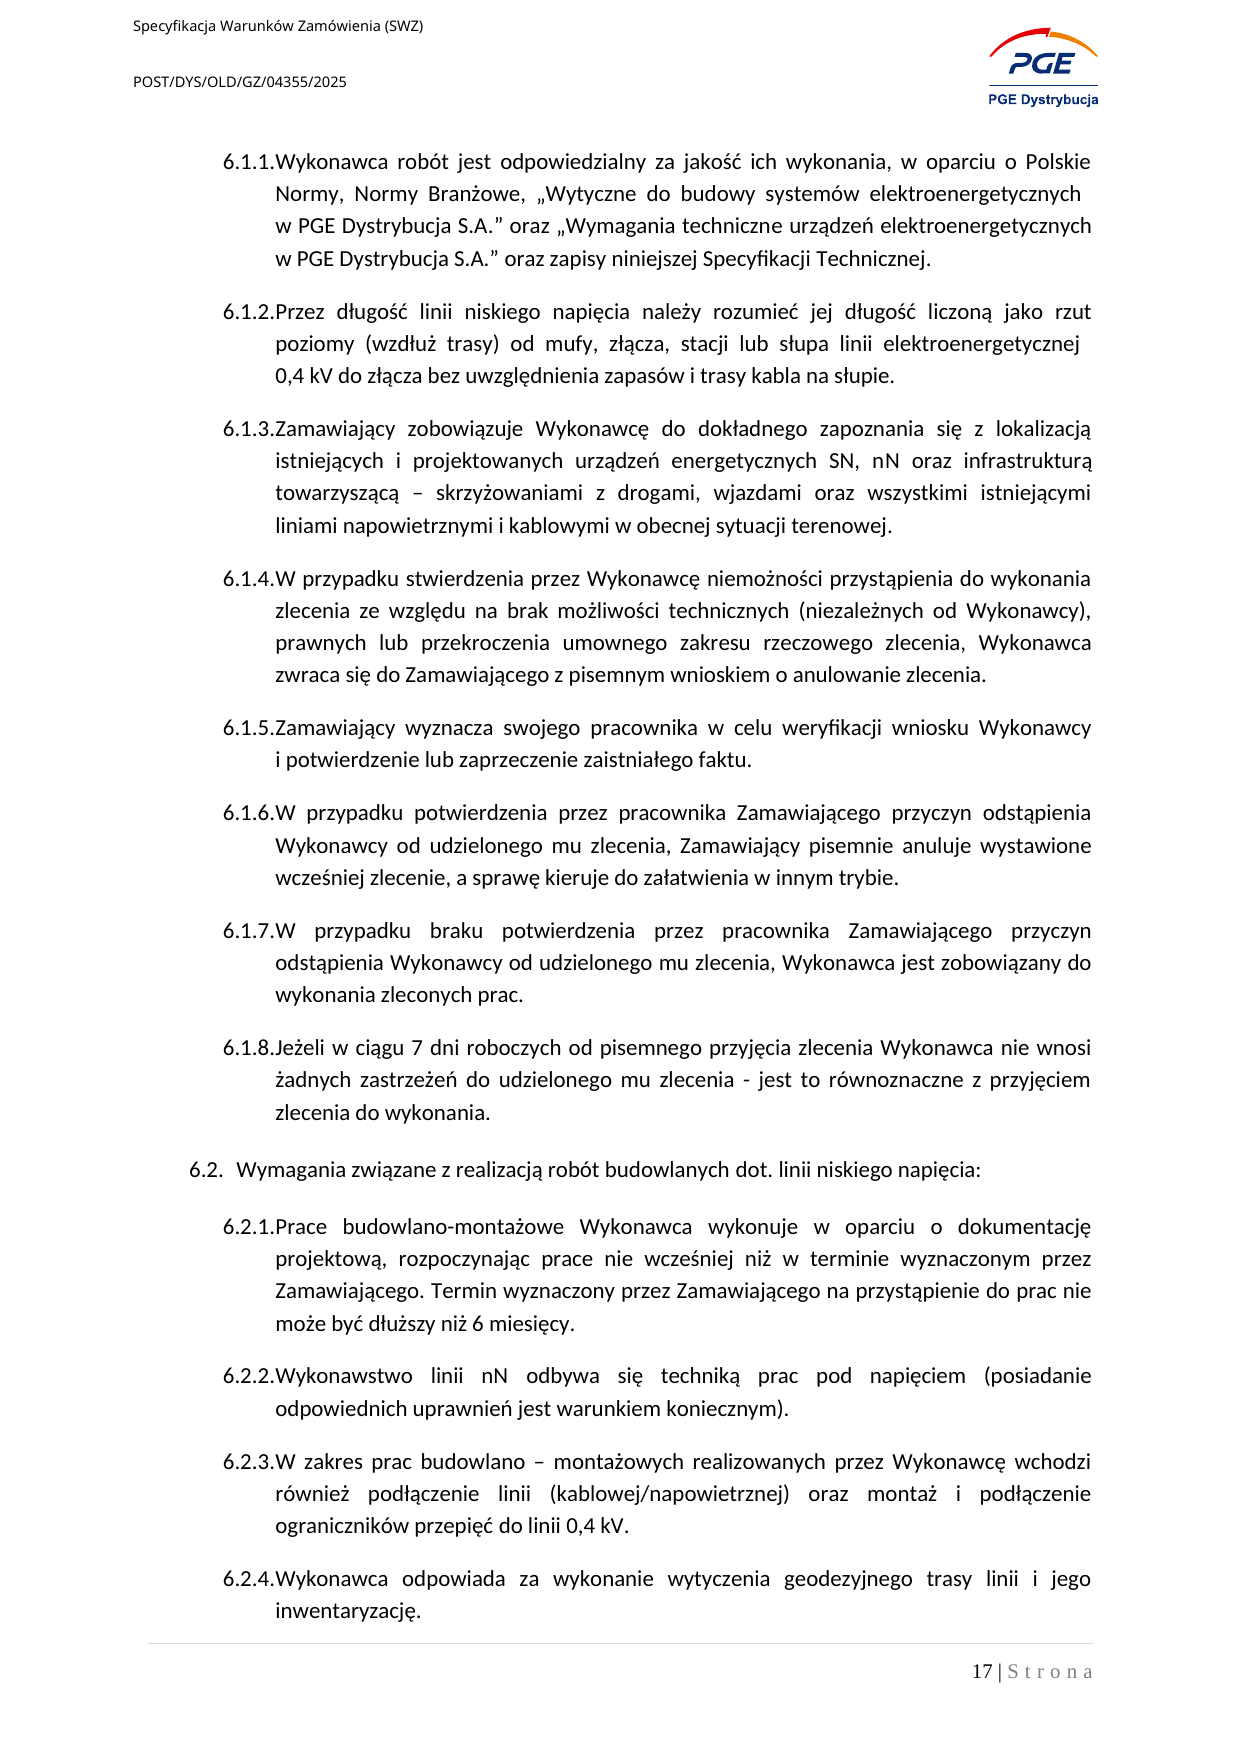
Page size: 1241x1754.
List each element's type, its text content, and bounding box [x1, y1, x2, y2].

subtitle W zakres prac budowlano – montażowych realizowanych przez Wykonawcę wchodzi również podłączenie linii (kablowej/napowietrznej) oraz montaż i podłączenie ograniczników przepięć do linii 0,4 kV. [223, 1447, 1093, 1539]
subtitle Prace budowlano-montażowe Wykonawca wykonuje w oparciu o dokumentację projektową, rozpoczynając prace nie wcześniej niż w terminie wyznaczonym przez Zamawiającego. Termin wyznaczony przez Zamawiającego na przystąpienie do prac nie może być dłuższy niż 6 miesięcy. [223, 1212, 1093, 1337]
subtitle Jeżeli w ciągu 7 dni roboczych od pisemnego przyjęcia zlecenia Wykonawca nie wnosi żadnych zastrzeżeń do udzielonego mu zlecenia - jest to równoznaczne z przyjęciem zlecenia do wykonania. [223, 1033, 1093, 1126]
subtitle W przypadku braku potwierdzenia przez pracownika Zamawiającego przyczyn odstąpienia Wykonawcy od udzielonego mu zlecenia, Wykonawca jest zobowiązany do wykonania zleconych prac. [223, 916, 1093, 1008]
subtitle Zamawiający zobowiązuje Wykonawcę do dokładnego zapoznania się z lokalizacją istniejących i projektowanych urządzeń energetycznych SN, nN oraz infrastrukturą towarzyszącą – skrzyżowaniami z drogami, wjazdami oraz wszystkimi istniejącymi liniami napowietrznymi i kablowymi w obecnej sytuacji terenowej. [223, 414, 1093, 539]
subtitle Przez długość linii niskiego napięcia należy rozumieć jej długość liczoną jako rzut poziomy (wzdłuż trasy) od mufy, złącza, stacji lub słupa linii elektroenergetycznej 0,4 kV do złącza bez uwzględnienia zapasów i trasy kabla na słupie. [223, 297, 1093, 389]
subtitle Wykonawca odpowiada za wykonanie wytyczenia geodezyjnego trasy linii i jego inwentaryzację. [223, 1564, 1093, 1624]
subtitle Wykonawca robót jest odpowiedzialny za jakość ich wykonania, w oparciu o Polskie Normy, Normy Branżowe, „Wytyczne do budowy systemów elektroenergetycznych w PGE Dystrybucja S.A.” oraz „Wymagania techniczne urządzeń elektroenergetycznych w PGE Dystrybucja S.A.” oraz zapisy niniejszej Specyfikacji Technicznej. [223, 147, 1093, 272]
subtitle Wykonawstwo linii nN odbywa się techniką prac pod napięciem (posiadanie odpowiednich uprawnień jest warunkiem koniecznym). [223, 1362, 1093, 1422]
subtitle Wymagania związane z realizacją robót budowlanych dot. linii niskiego napięcia: [189, 1155, 1093, 1183]
subtitle W przypadku potwierdzenia przez pracownika Zamawiającego przyczyn odstąpienia Wykonawcy od udzielonego mu zlecenia, Zamawiający pisemnie anuluje wystawione wcześniej zlecenie, a sprawę kieruje do załatwienia w innym trybie. [223, 798, 1093, 891]
subtitle Zamawiający wyznacza swojego pracownika w celu weryfikacji wniosku Wykonawcy i potwierdzenie lub zaprzeczenie zaistniałego faktu. [223, 713, 1093, 773]
subtitle W przypadku stwierdzenia przez Wykonawcę niemożności przystąpienia do wykonania zlecenia ze względu na brak możliwości technicznych (niezależnych od Wykonawcy), prawnych lub przekroczenia umownego zakresu rzeczowego zlecenia, Wykonawca zwraca się do Zamawiającego z pisemnym wnioskiem o anulowanie zlecenia. [223, 564, 1093, 688]
